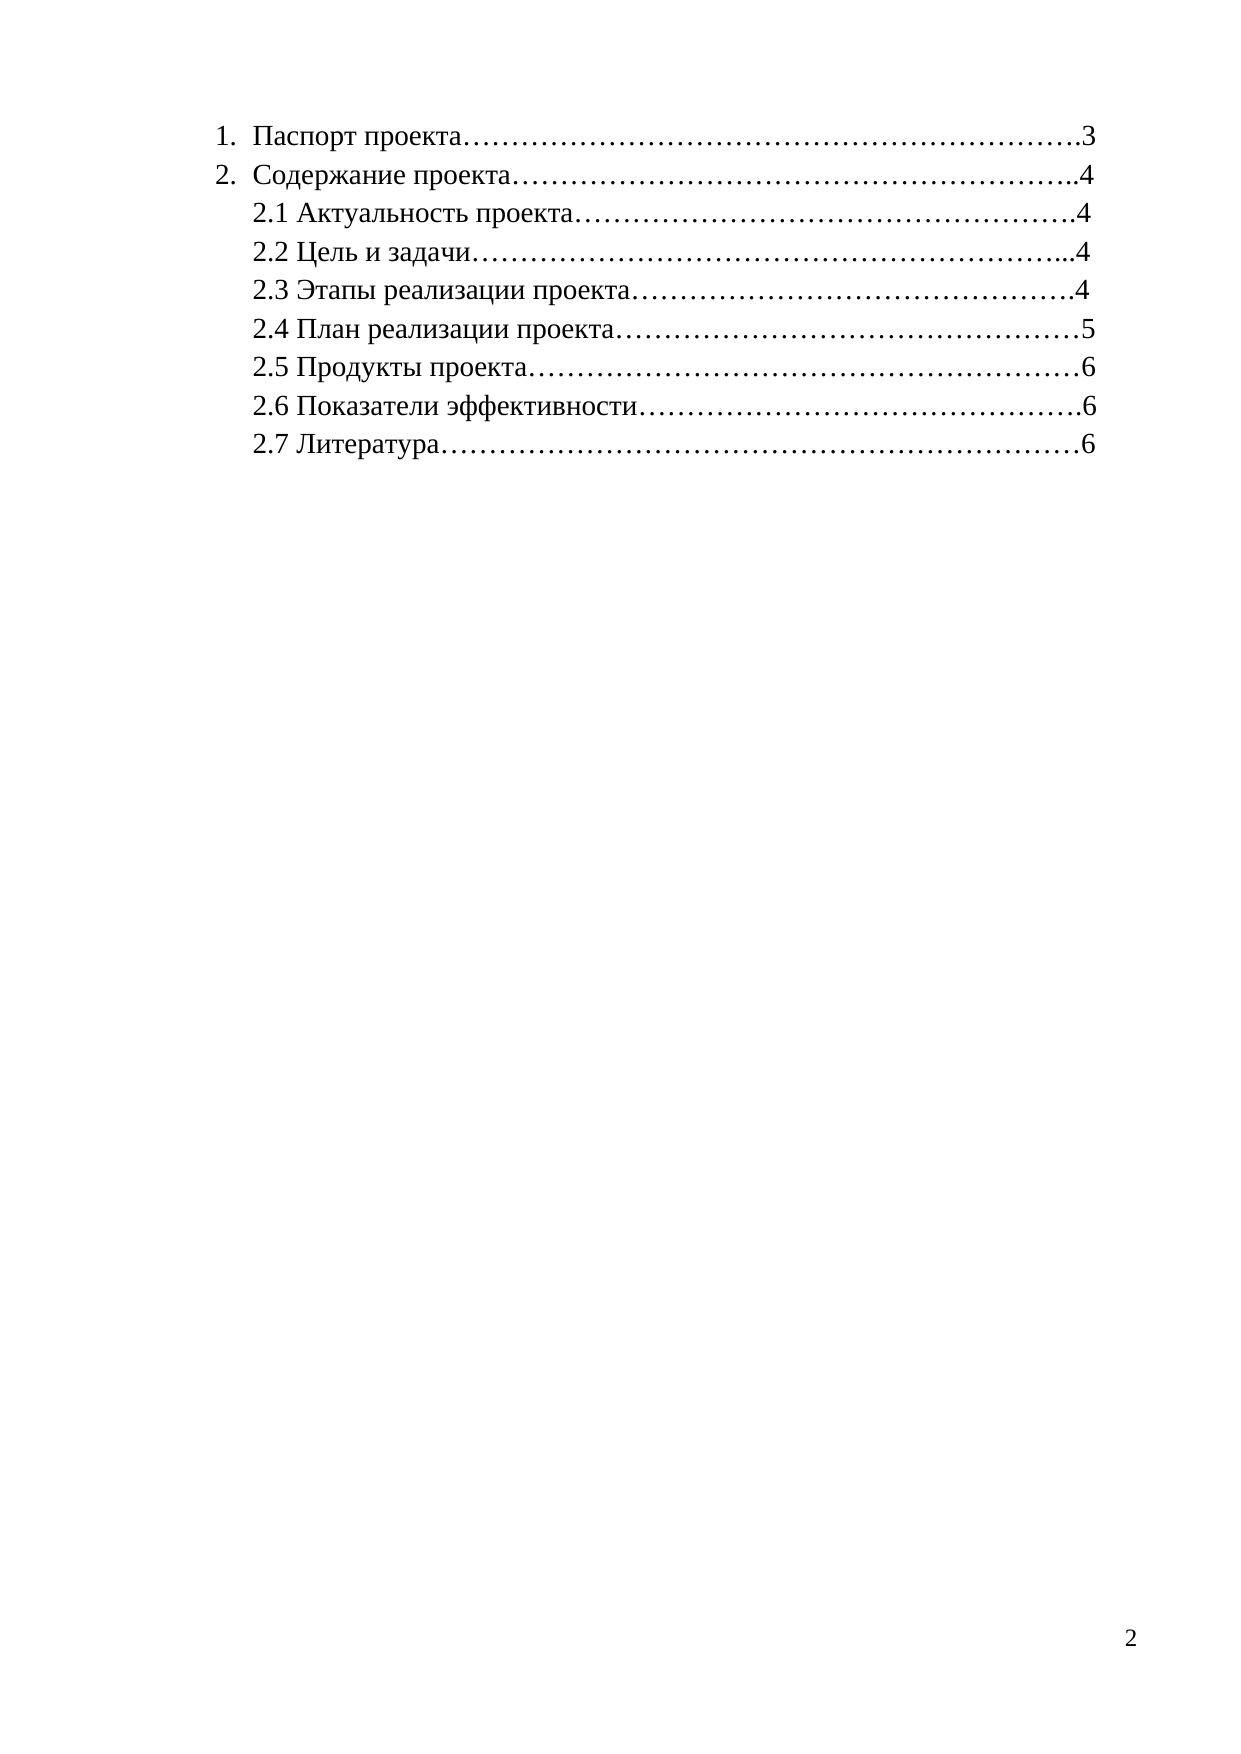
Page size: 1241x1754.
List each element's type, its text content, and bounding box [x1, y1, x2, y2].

list 2.6 Показатели эффективности……………………………………….6 [252, 388, 1137, 422]
list Паспорт проекта……………………………………………………….3 [215, 118, 1137, 152]
list 2.4 План реализации проекта…………………………………………5 [252, 311, 1137, 344]
list 2.5 Продукты проекта…………………………………………………6 [252, 349, 1137, 383]
list 2.3 Этапы реализации проекта……………………………………….4 [252, 272, 1137, 306]
list Актуальность проекта…………………………………………….4 [252, 195, 1137, 229]
list Содержание проекта…………………………………………………..4 [215, 157, 1137, 190]
list Цель и задачи……………………………………………………...4 [252, 234, 1137, 267]
list 2.7 Литература…………………………………………………………6 [252, 427, 1137, 460]
